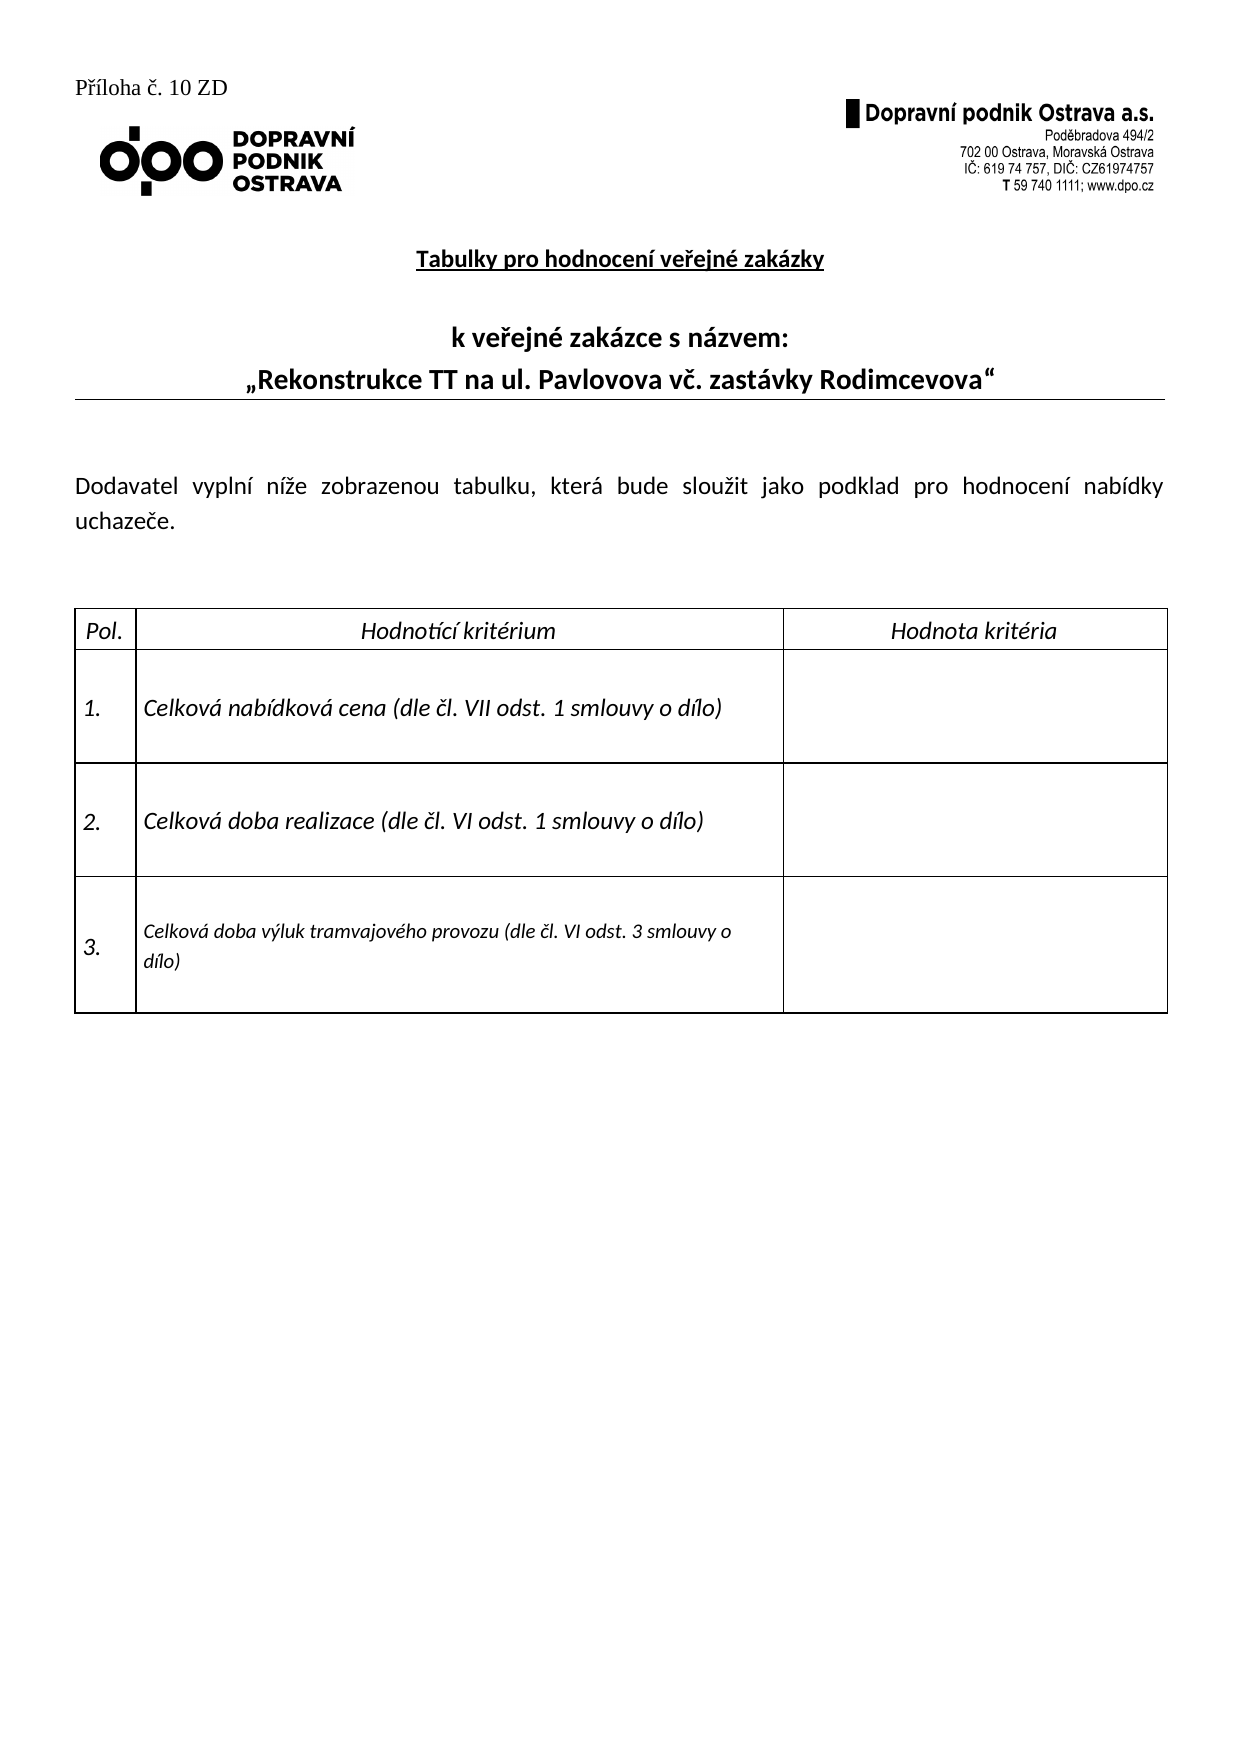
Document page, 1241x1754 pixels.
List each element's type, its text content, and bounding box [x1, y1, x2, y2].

table_cell 1. [76, 650, 135, 762]
table_cell [784, 650, 1167, 762]
picture [100, 126, 356, 196]
text Tabulky pro hodnocení veřejné zakázky [75, 243, 1165, 273]
table_cell Celková nabídková cena (dle čl. VII odst. 1 smlouvy o dílo) [137, 650, 783, 762]
table_header Hodnotící kritérium [137, 609, 783, 649]
text Dodavatel vyplní níže zobrazenou tabulku, která bude sloužit jako podklad pro hodnocení nabídky uchazeče. [75, 470, 1165, 535]
table_cell Celková doba realizace (dle čl. VI odst. 1 smlouvy o dílo) [137, 764, 783, 876]
table_cell [784, 877, 1167, 1012]
table_cell Celková doba výluk tramvajového provozu (dle čl. VI odst. 3 smlouvy o dílo) [137, 877, 783, 1012]
picture [846, 99, 1154, 193]
table_cell 3. [76, 877, 135, 1012]
table_header Hodnota kritéria [784, 609, 1167, 649]
table_header Pol. [76, 609, 135, 649]
table_cell 2. [76, 764, 135, 876]
text „Rekonstrukce TT na ul. Pavlovova vč. zastávky Rodimcevova“ [75, 361, 1165, 399]
text k veřejné zakázce s názvem: [75, 319, 1165, 355]
table_cell [784, 764, 1167, 876]
